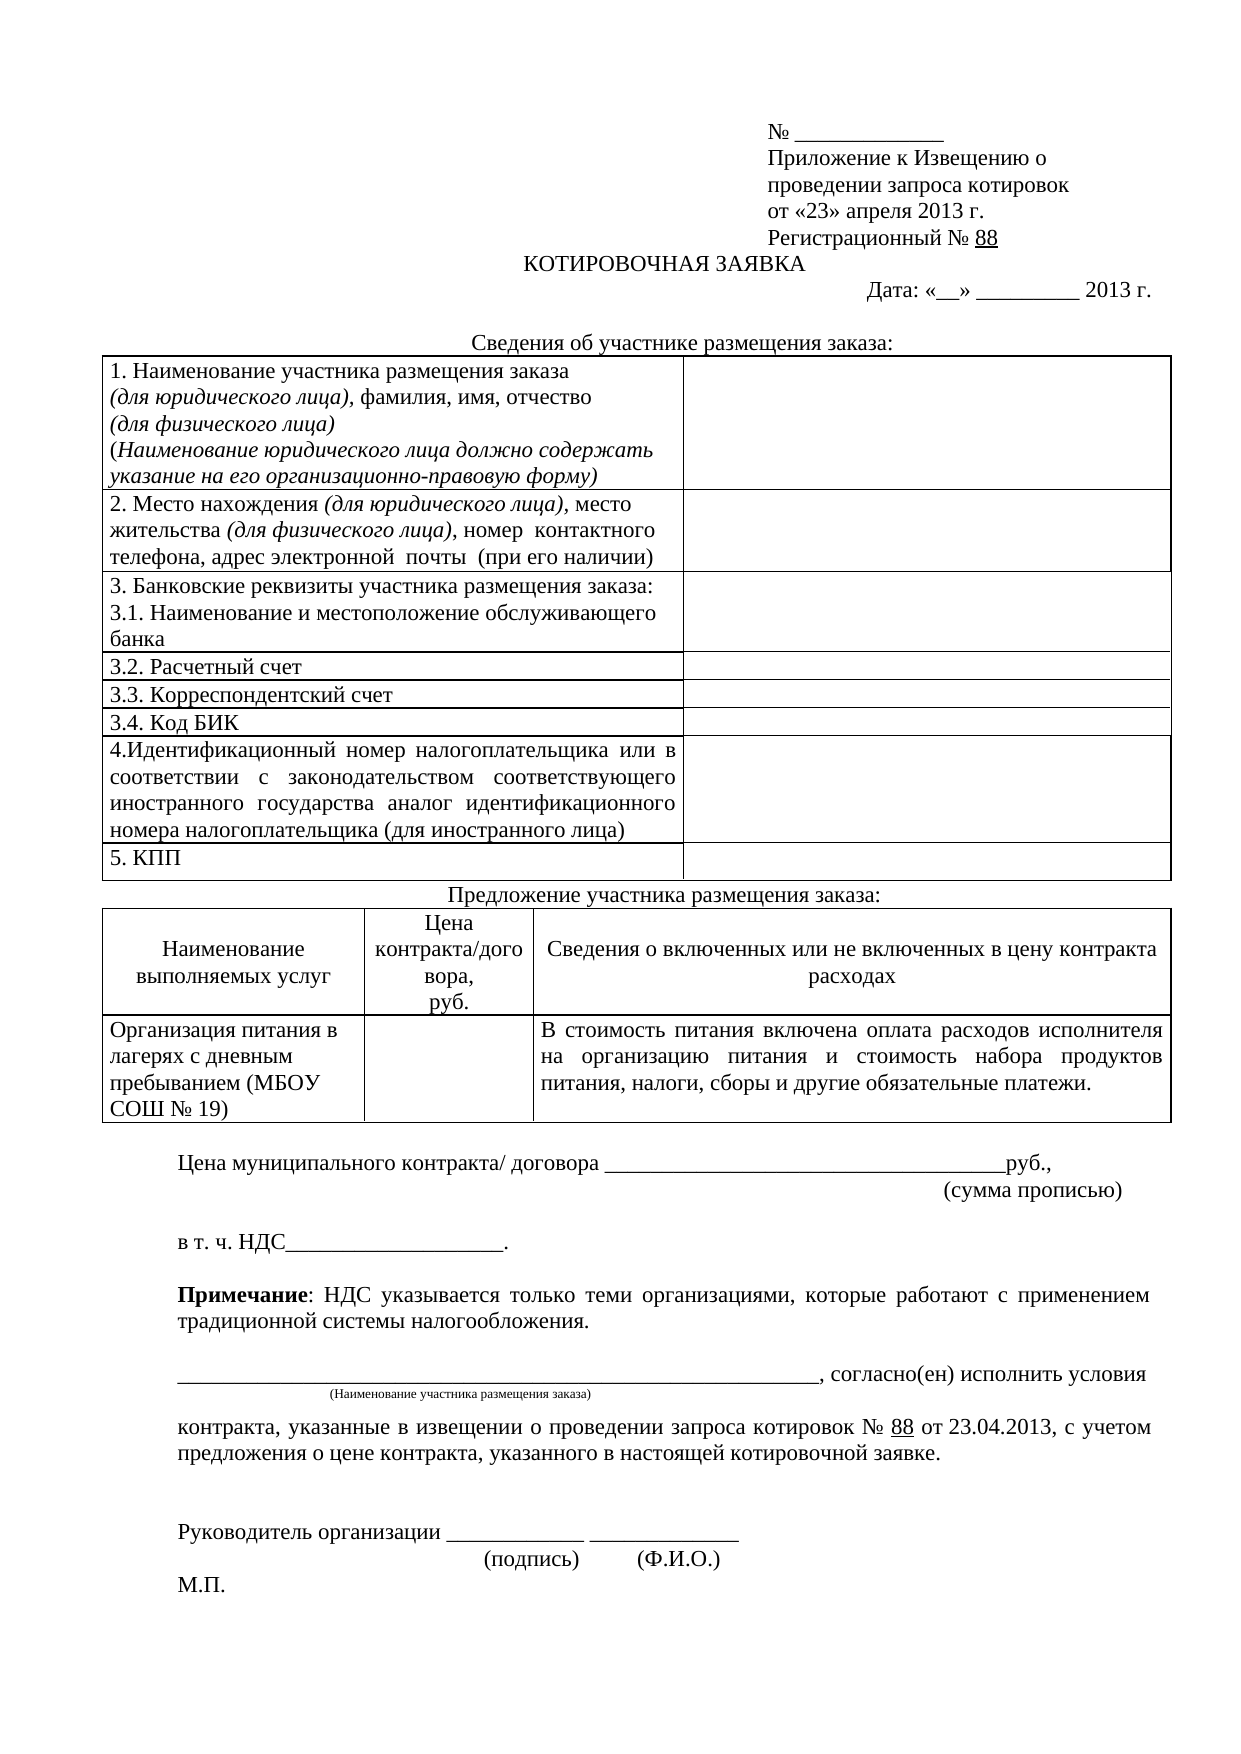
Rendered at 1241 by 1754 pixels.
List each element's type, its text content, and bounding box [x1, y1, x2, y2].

table_cell Организация питания в лагерях с дневным пребыванием (МБОУ СОШ № 19) [103, 1016, 364, 1121]
table_cell 2. Место нахождения (для юридического лица), место жительства (для физического лица), номер контактного телефона, адрес электронной почты (при его наличии) [103, 490, 683, 571]
table_cell [684, 490, 1170, 571]
text проведении запроса котировок [767, 171, 1152, 197]
table_cell [684, 843, 1170, 879]
text № _____________ [767, 118, 1152, 144]
table_cell [684, 707, 1171, 735]
text Руководитель организации ____________ _____________ [177, 1518, 1152, 1544]
table_cell [684, 679, 1171, 707]
text КОТИРОВОЧНАЯ ЗАЯВКА [177, 250, 1152, 276]
table_cell [684, 572, 1171, 651]
text ________________________________________________________, согласно(ен) исполнить условия [177, 1360, 1152, 1386]
table_header Цена контракта/договора, руб. [365, 909, 533, 1014]
table_header Наименование выполняемых услуг [103, 909, 364, 1014]
text Предложение участника размещения заказа: [177, 881, 1152, 907]
text (Наименование участника размещения заказа) [177, 1386, 1152, 1413]
text от «23» апреля 2013 г. [767, 197, 1152, 223]
table_cell 5. КПП [103, 844, 683, 879]
text контракта, указанные в извещении о проведении запроса котировок № 88 от 23.04.2013, с учетом предложения о цене контракта, указанного в настоящей котировочной заявке. [177, 1413, 1152, 1466]
table_header 1. Наименование участника размещения заказа (для юридического лица), фамилия, имя, отчество (для физического лица) (Наименование юридического лица должно содержать указание на его организационно-правовую форму) [103, 357, 683, 489]
text Цена муниципального контракта/ договора ___________________________________руб., [177, 1149, 1152, 1176]
table_cell 3. Банковские реквизиты участника размещения заказа: 3.1. Наименование и местоположение обслуживающего банка [103, 572, 683, 651]
text Сведения об участнике размещения заказа: [140, 329, 1152, 355]
table_cell 3.3. Корреспондентский счет [103, 681, 683, 707]
text (сумма прописью) [177, 1176, 1152, 1202]
text (подпись) (Ф.И.О.) [177, 1544, 1152, 1571]
text в т. ч. НДС___________________. [177, 1228, 1152, 1255]
text Регистрационный № 88 [767, 223, 1152, 250]
table_cell 3.2. Расчетный счет [103, 653, 683, 679]
table_cell [365, 1016, 533, 1121]
table_cell [684, 736, 1170, 842]
text Примечание: НДС указывается только теми организациями, которые работают с применением традиционной системы налогообложения. [177, 1281, 1152, 1334]
text М.П. [177, 1571, 1152, 1597]
table_header Сведения о включенных или не включенных в цену контракта расходах [534, 909, 1170, 1014]
table_header [684, 357, 1170, 489]
table_cell 4.Идентификационный номер налогоплательщика или в соответствии с законодательством соответствующего иностранного государства аналог идентификационного номера налогоплательщика (для иностранного лица) [103, 737, 683, 842]
text Дата: «__» _________ 2013 г. [177, 276, 1152, 303]
text Приложение к Извещению о [767, 144, 1152, 171]
table_cell 3.4. Код БИК [103, 709, 683, 735]
table_cell [684, 651, 1171, 679]
table_cell В стоимость питания включена оплата расходов исполнителя на организацию питания и стоимость набора продуктов питания, налоги, сборы и другие обязательные платежи. [534, 1016, 1170, 1121]
